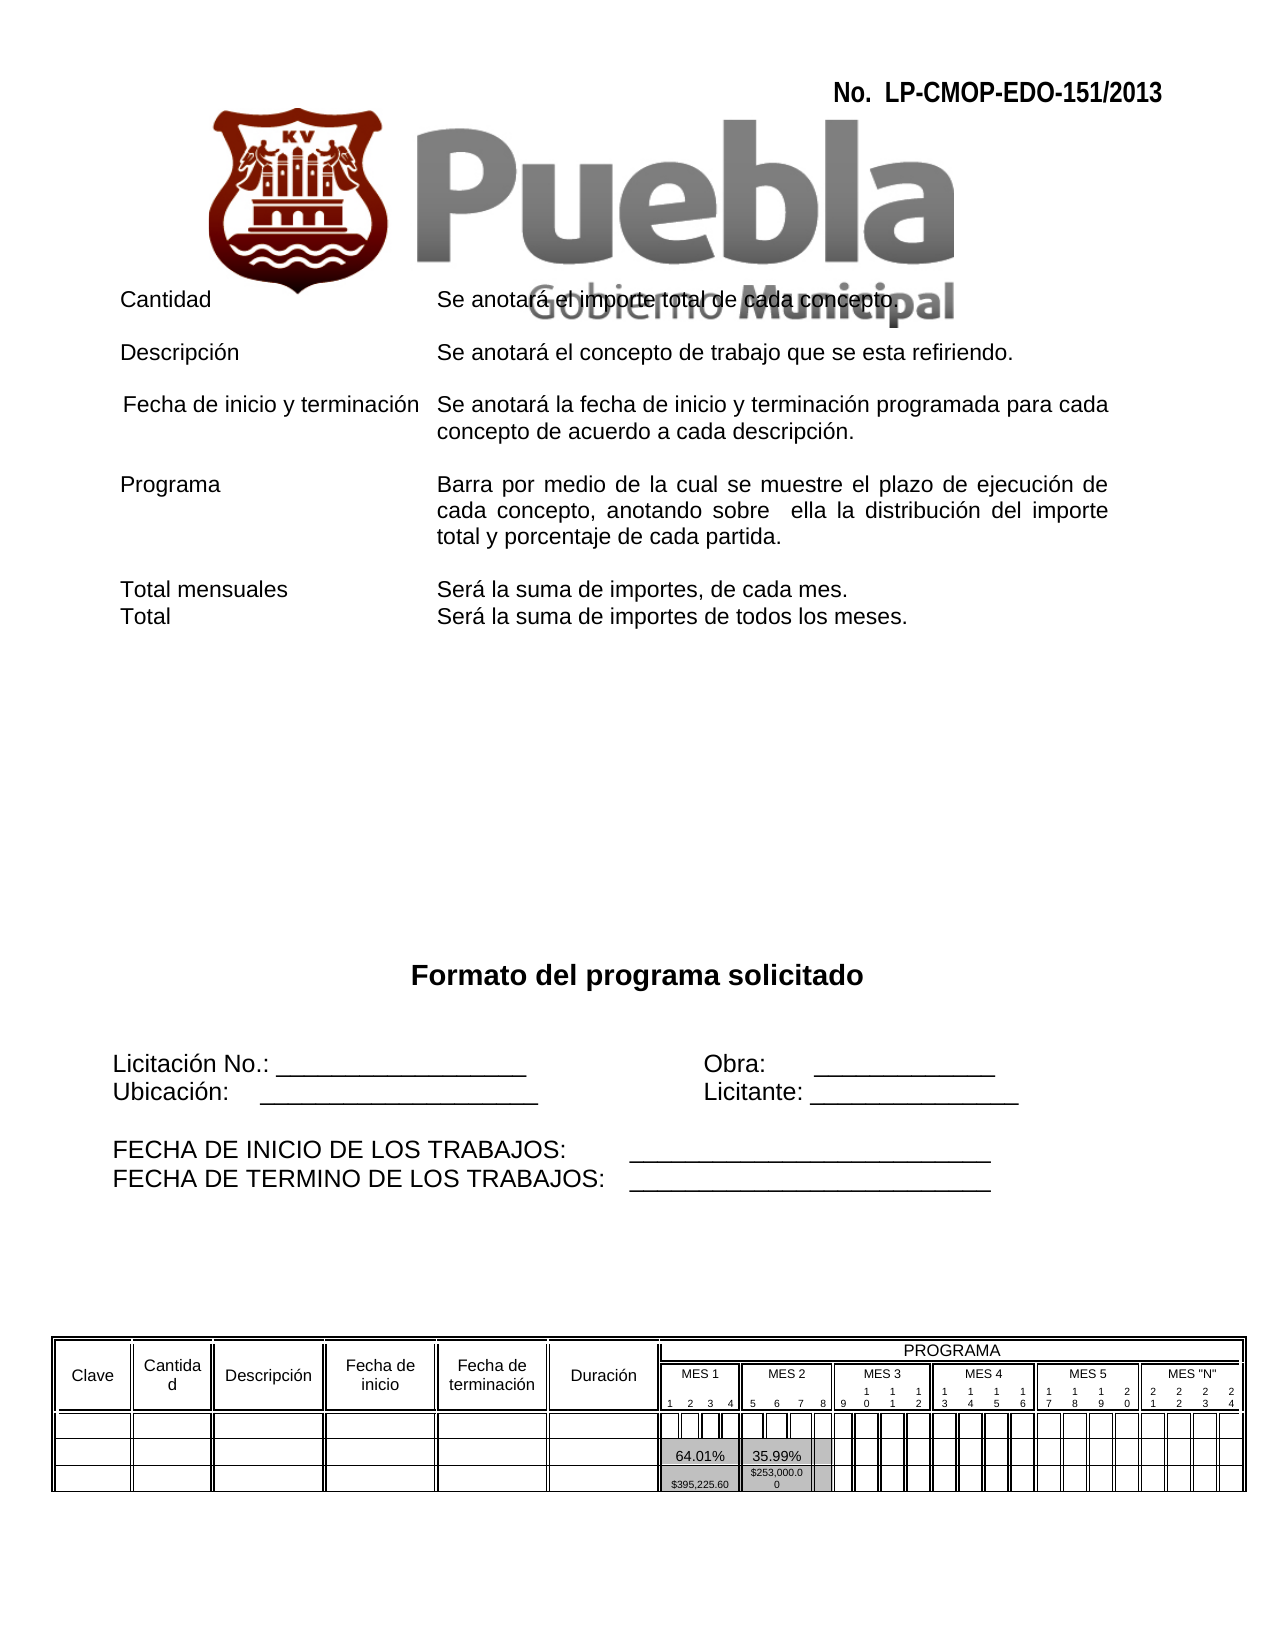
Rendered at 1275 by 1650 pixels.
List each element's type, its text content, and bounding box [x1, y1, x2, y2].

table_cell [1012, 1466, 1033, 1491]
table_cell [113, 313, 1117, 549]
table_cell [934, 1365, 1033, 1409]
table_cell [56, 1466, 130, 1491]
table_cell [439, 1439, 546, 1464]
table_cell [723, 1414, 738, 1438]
text FECHA DE TERMINO DE LOS TRABAJOS: __________________________ [112, 1163, 1162, 1192]
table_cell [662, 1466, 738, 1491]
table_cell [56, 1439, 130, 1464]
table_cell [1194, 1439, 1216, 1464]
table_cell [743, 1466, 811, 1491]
text Ubicación: ____________________ Licitante: _______________ [112, 1077, 1162, 1106]
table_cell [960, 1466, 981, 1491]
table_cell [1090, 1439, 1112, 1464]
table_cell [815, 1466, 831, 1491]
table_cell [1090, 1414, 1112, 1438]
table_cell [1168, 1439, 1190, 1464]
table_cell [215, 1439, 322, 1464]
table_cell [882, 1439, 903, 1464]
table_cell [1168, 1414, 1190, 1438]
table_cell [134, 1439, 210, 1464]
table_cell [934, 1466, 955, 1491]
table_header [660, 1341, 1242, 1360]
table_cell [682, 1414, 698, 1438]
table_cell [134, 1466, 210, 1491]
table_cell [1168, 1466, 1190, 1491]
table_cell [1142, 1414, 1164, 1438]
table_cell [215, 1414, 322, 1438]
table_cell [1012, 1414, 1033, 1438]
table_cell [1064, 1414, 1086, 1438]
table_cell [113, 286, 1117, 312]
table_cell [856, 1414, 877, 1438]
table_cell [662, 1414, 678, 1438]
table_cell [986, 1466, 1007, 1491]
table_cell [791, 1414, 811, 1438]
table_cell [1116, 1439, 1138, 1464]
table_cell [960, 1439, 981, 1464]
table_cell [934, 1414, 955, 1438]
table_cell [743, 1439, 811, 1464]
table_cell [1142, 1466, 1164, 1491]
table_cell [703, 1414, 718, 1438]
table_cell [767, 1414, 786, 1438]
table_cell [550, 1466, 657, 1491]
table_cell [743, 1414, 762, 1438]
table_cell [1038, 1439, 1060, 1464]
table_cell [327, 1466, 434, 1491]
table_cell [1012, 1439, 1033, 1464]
text Formato del programa solicitado [112, 957, 1162, 991]
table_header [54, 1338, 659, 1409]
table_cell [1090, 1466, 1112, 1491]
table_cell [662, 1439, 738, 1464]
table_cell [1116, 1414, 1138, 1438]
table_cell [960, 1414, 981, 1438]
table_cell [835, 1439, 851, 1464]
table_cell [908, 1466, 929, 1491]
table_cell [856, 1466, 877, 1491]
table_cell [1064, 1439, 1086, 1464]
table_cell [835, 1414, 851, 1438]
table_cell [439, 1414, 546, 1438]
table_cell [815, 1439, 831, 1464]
text FECHA DE INICIO DE LOS TRABAJOS: __________________________ [112, 1135, 1162, 1163]
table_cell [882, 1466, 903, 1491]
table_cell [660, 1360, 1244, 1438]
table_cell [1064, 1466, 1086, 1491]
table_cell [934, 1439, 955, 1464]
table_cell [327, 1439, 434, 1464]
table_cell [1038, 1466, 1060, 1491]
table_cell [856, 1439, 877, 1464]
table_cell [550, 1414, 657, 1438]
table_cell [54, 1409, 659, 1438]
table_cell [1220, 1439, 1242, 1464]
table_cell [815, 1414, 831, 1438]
text Licitación No.: __________________ Obra: _____________ [112, 1048, 1162, 1077]
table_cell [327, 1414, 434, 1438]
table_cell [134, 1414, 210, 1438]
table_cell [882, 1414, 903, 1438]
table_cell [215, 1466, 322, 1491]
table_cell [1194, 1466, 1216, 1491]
picture [208, 108, 954, 286]
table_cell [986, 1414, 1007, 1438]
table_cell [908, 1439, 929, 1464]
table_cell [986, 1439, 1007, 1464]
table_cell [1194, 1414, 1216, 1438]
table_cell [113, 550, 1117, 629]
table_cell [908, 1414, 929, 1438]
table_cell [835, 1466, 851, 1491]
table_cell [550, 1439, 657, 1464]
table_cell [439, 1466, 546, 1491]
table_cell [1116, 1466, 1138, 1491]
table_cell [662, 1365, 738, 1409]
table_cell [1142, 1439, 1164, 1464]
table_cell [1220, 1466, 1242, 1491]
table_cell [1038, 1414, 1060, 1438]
